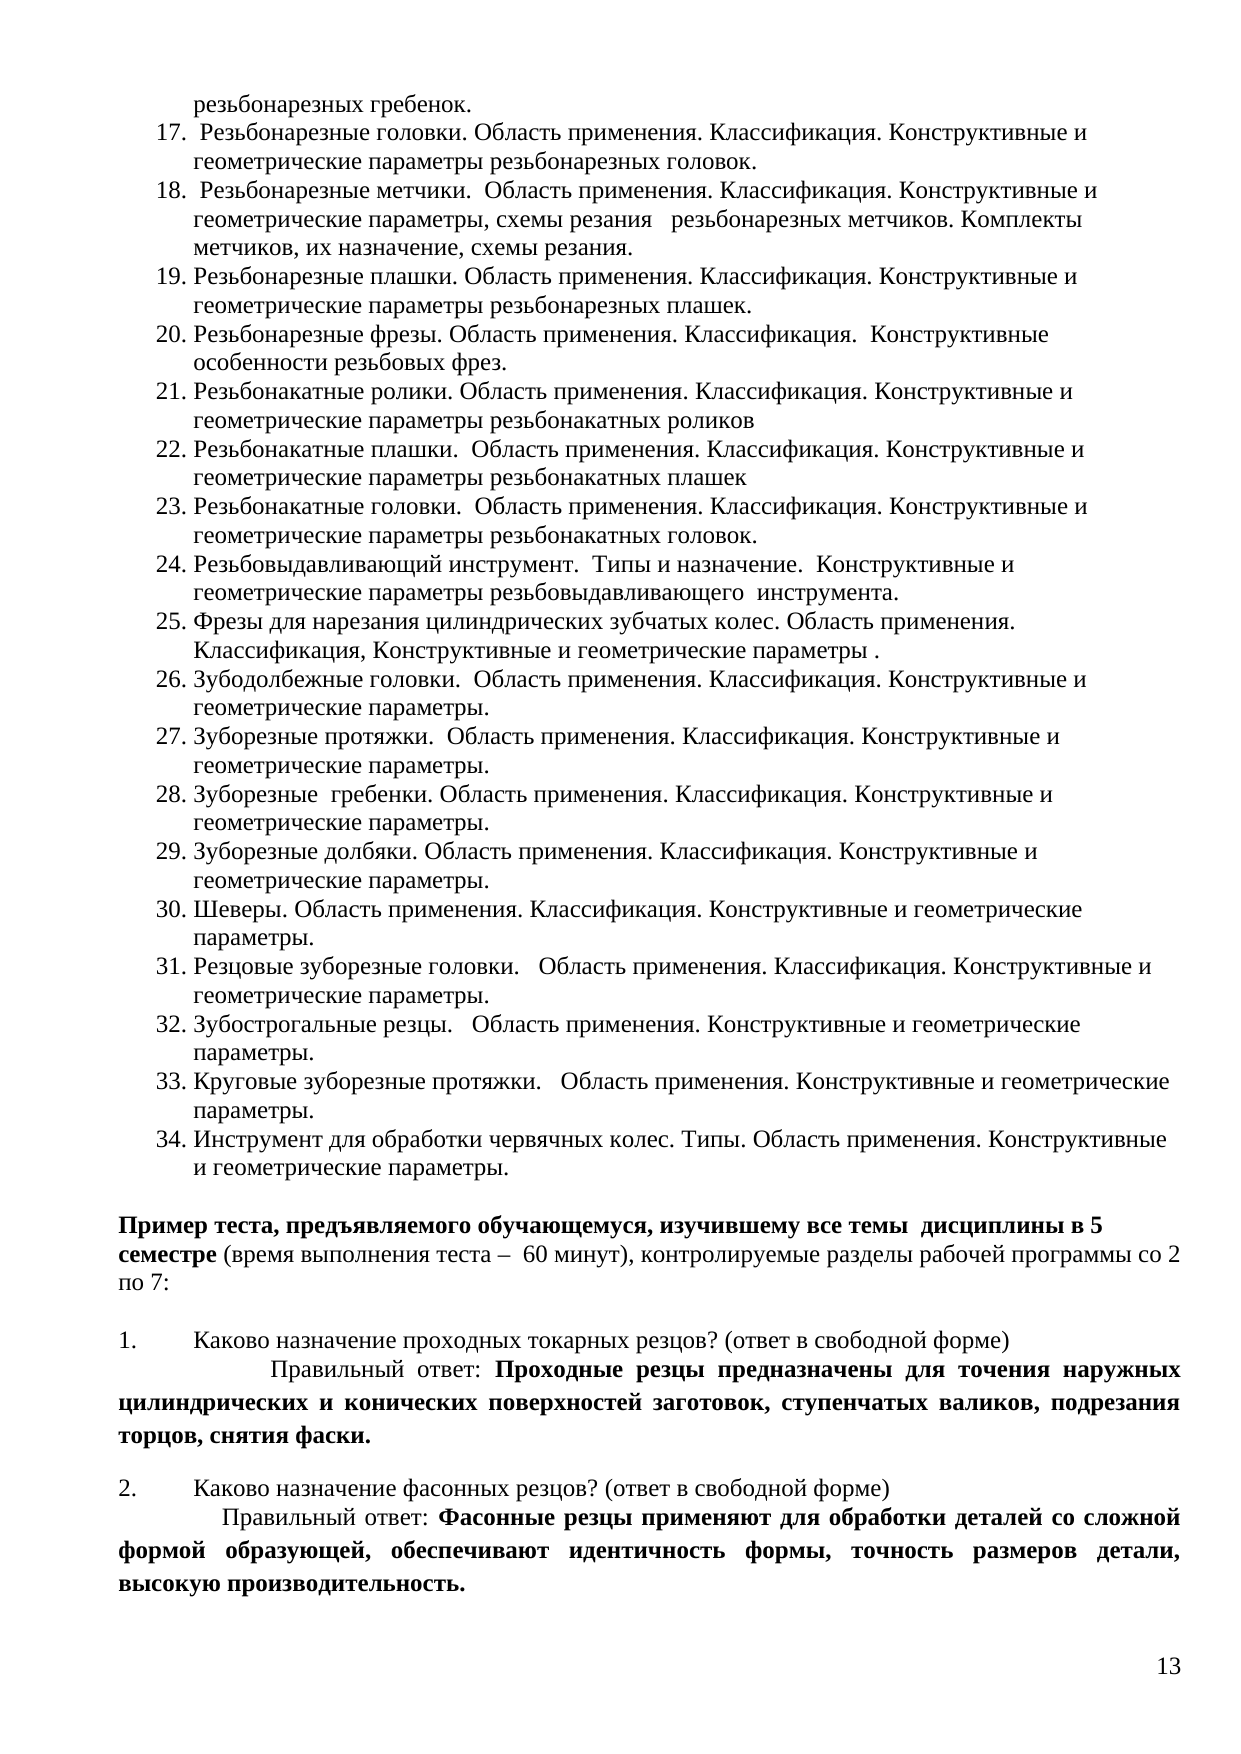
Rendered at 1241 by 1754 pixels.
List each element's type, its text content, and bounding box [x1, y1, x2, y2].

text Пример теста, предъявляемого обучающемуся, изучившему все темы дисциплины в 5 семестре (время выполнения теста – 60 минут), контролируемые разделы рабочей программы со 2 по 7: [118, 1210, 1181, 1296]
list Круговые зуборезные протяжки. Область применения. Конструктивные и геометрические параметры. [156, 1066, 1181, 1124]
list Зубострогальные резцы. Область применения. Конструктивные и геометрические параметры. [156, 1009, 1181, 1066]
list Зуборезные долбяки. Область применения. Классификация. Конструктивные и геометрические параметры. [156, 836, 1181, 894]
list Резьбовыдавливающий инструмент. Типы и назначение. Конструктивные и геометрические параметры резьбовыдавливающего инструмента. [156, 549, 1181, 606]
list Резьбонакатные ролики. Область применения. Классификация. Конструктивные и геометрические параметры резьбонакатных роликов [156, 376, 1181, 434]
list Резьбонакатные головки. Область применения. Классификация. Конструктивные и геометрические параметры резьбонакатных головок. [156, 491, 1181, 549]
list Резцовые зуборезные головки. Область применения. Классификация. Конструктивные и геометрические параметры. [156, 951, 1181, 1009]
list Зубодолбежные головки. Область применения. Классификация. Конструктивные и геометрические параметры. [156, 664, 1181, 721]
list Каково назначение проходных токарных резцов? (ответ в свободной форме) [118, 1325, 1181, 1354]
list Фрезы для нарезания цилиндрических зубчатых колес. Область применения. Классификация, Конструктивные и геометрические параметры . [156, 606, 1181, 664]
list Зуборезные протяжки. Область применения. Классификация. Конструктивные и геометрические параметры. [156, 721, 1181, 779]
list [156, 89, 1181, 117]
text Правильный ответ: Проходные резцы предназначены для точения наружных цилиндрических и конических поверхностей заготовок, ступенчатых валиков, подрезания торцов, снятия фаски. [118, 1354, 1181, 1448]
list Шеверы. Область применения. Классификация. Конструктивные и геометрические параметры. [156, 894, 1181, 951]
text Правильный ответ: Фасонные резцы применяют для обработки деталей со сложной формой образующей, обеспечивают идентичность формы, точность размеров детали, высокую производительность. [118, 1502, 1181, 1597]
list Зуборезные гребенки. Область применения. Классификация. Конструктивные и геометрические параметры. [156, 779, 1181, 836]
list Резьбонарезные плашки. Область применения. Классификация. Конструктивные и геометрические параметры резьбонарезных плашек. [156, 261, 1181, 319]
list Резьбонарезные фрезы. Область применения. Классификация. Конструктивные особенности резьбовых фрез. [156, 319, 1181, 376]
list Резьбонарезные метчики. Область применения. Классификация. Конструктивные и геометрические параметры, схемы резания резьбонарезных метчиков. Комплекты метчиков, их назначение, схемы резания. [156, 175, 1181, 261]
list Резьбонакатные плашки. Область применения. Классификация. Конструктивные и геометрические параметры резьбонакатных плашек [156, 434, 1181, 491]
list Инструмент для обработки червячных колес. Типы. Область применения. Конструктивные и геометрические параметры. [156, 1124, 1181, 1181]
list Каково назначение фасонных резцов? (ответ в свободной форме) [118, 1473, 1181, 1502]
list Резьбонарезные головки. Область применения. Классификация. Конструктивные и геометрические параметры резьбонарезных головок. [156, 117, 1181, 175]
